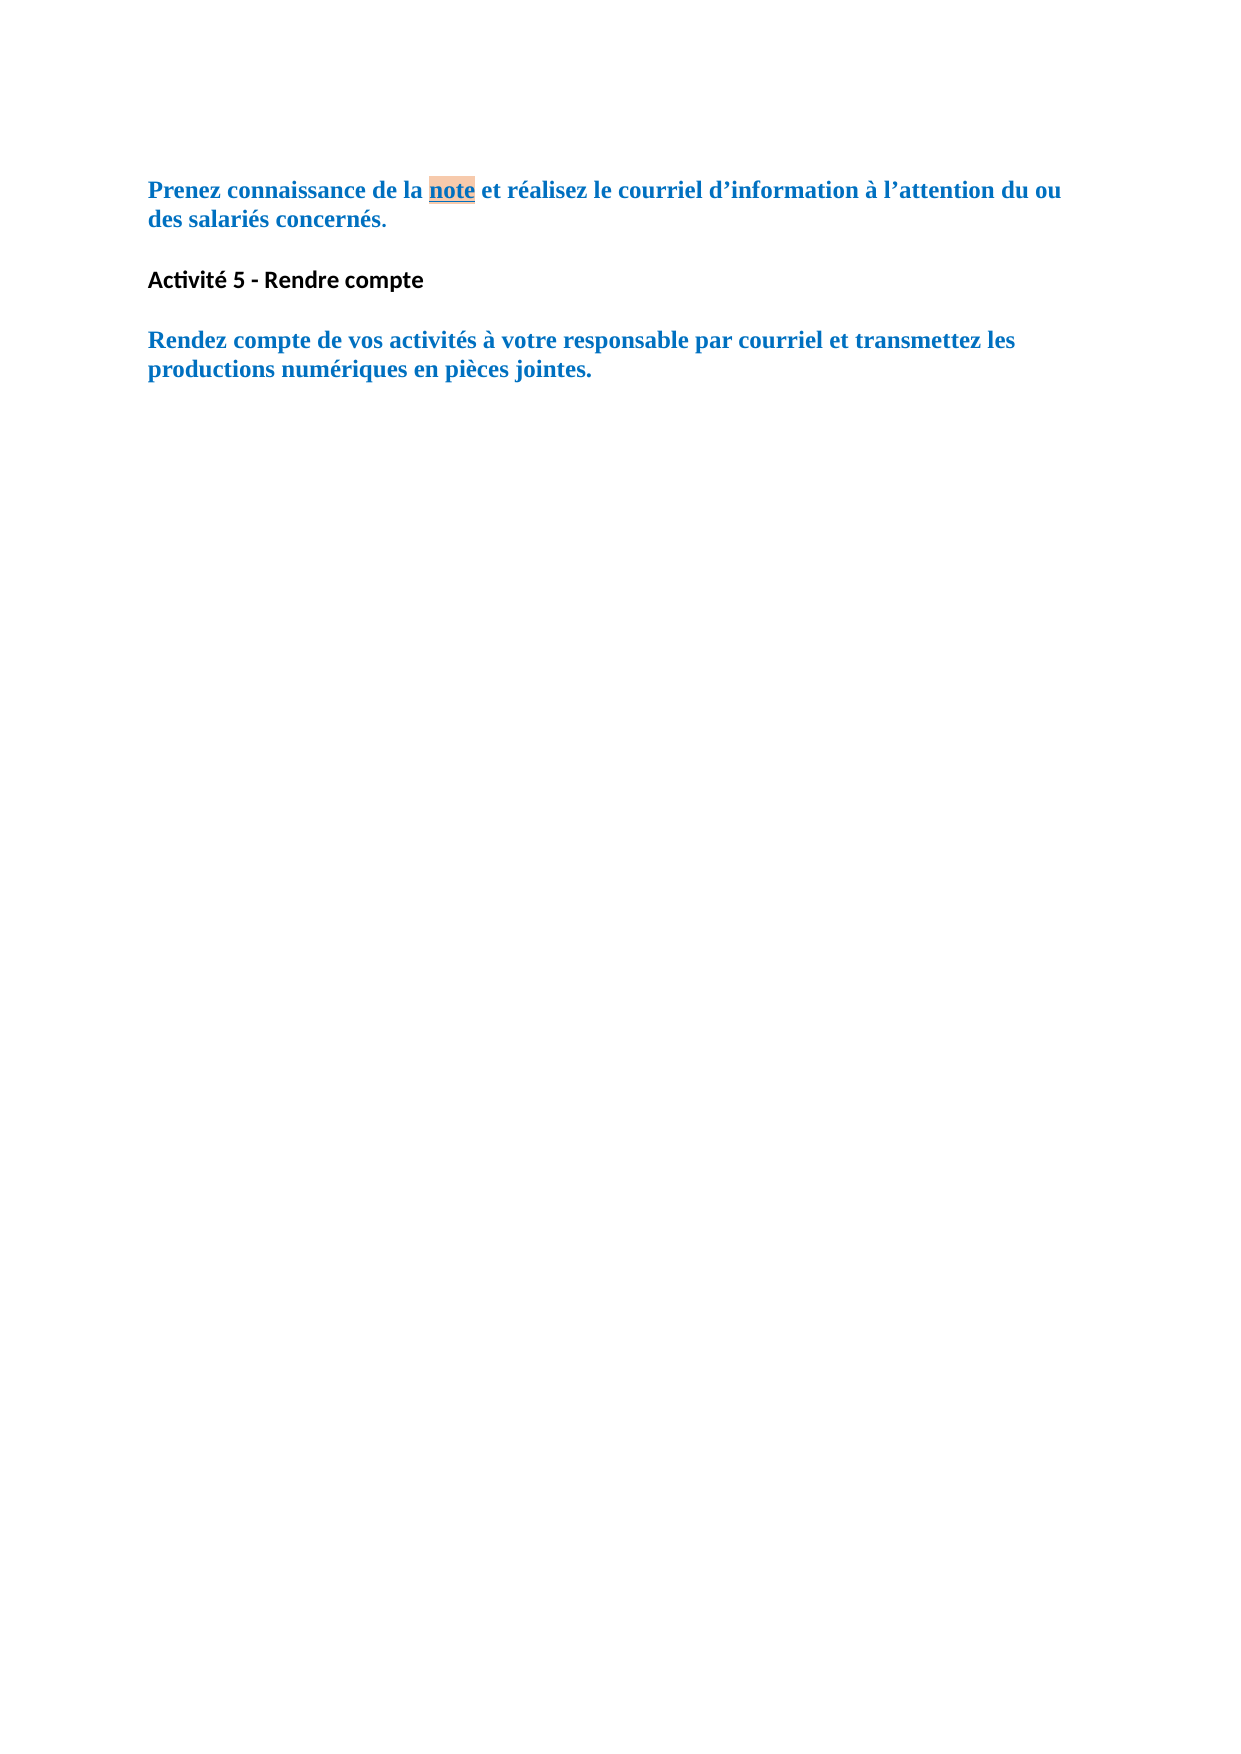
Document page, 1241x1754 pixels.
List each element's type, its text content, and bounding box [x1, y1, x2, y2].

text Rendez compte de vos activités à votre responsable par courriel et transmettez les productions numériques en pièces jointes. [148, 325, 1093, 382]
text Activité 5 - Rendre compte [148, 264, 1093, 294]
text Prenez connaissance de la note et réalisez le courriel d’information à l’attention du ou des salariés concernés. [148, 176, 1093, 233]
